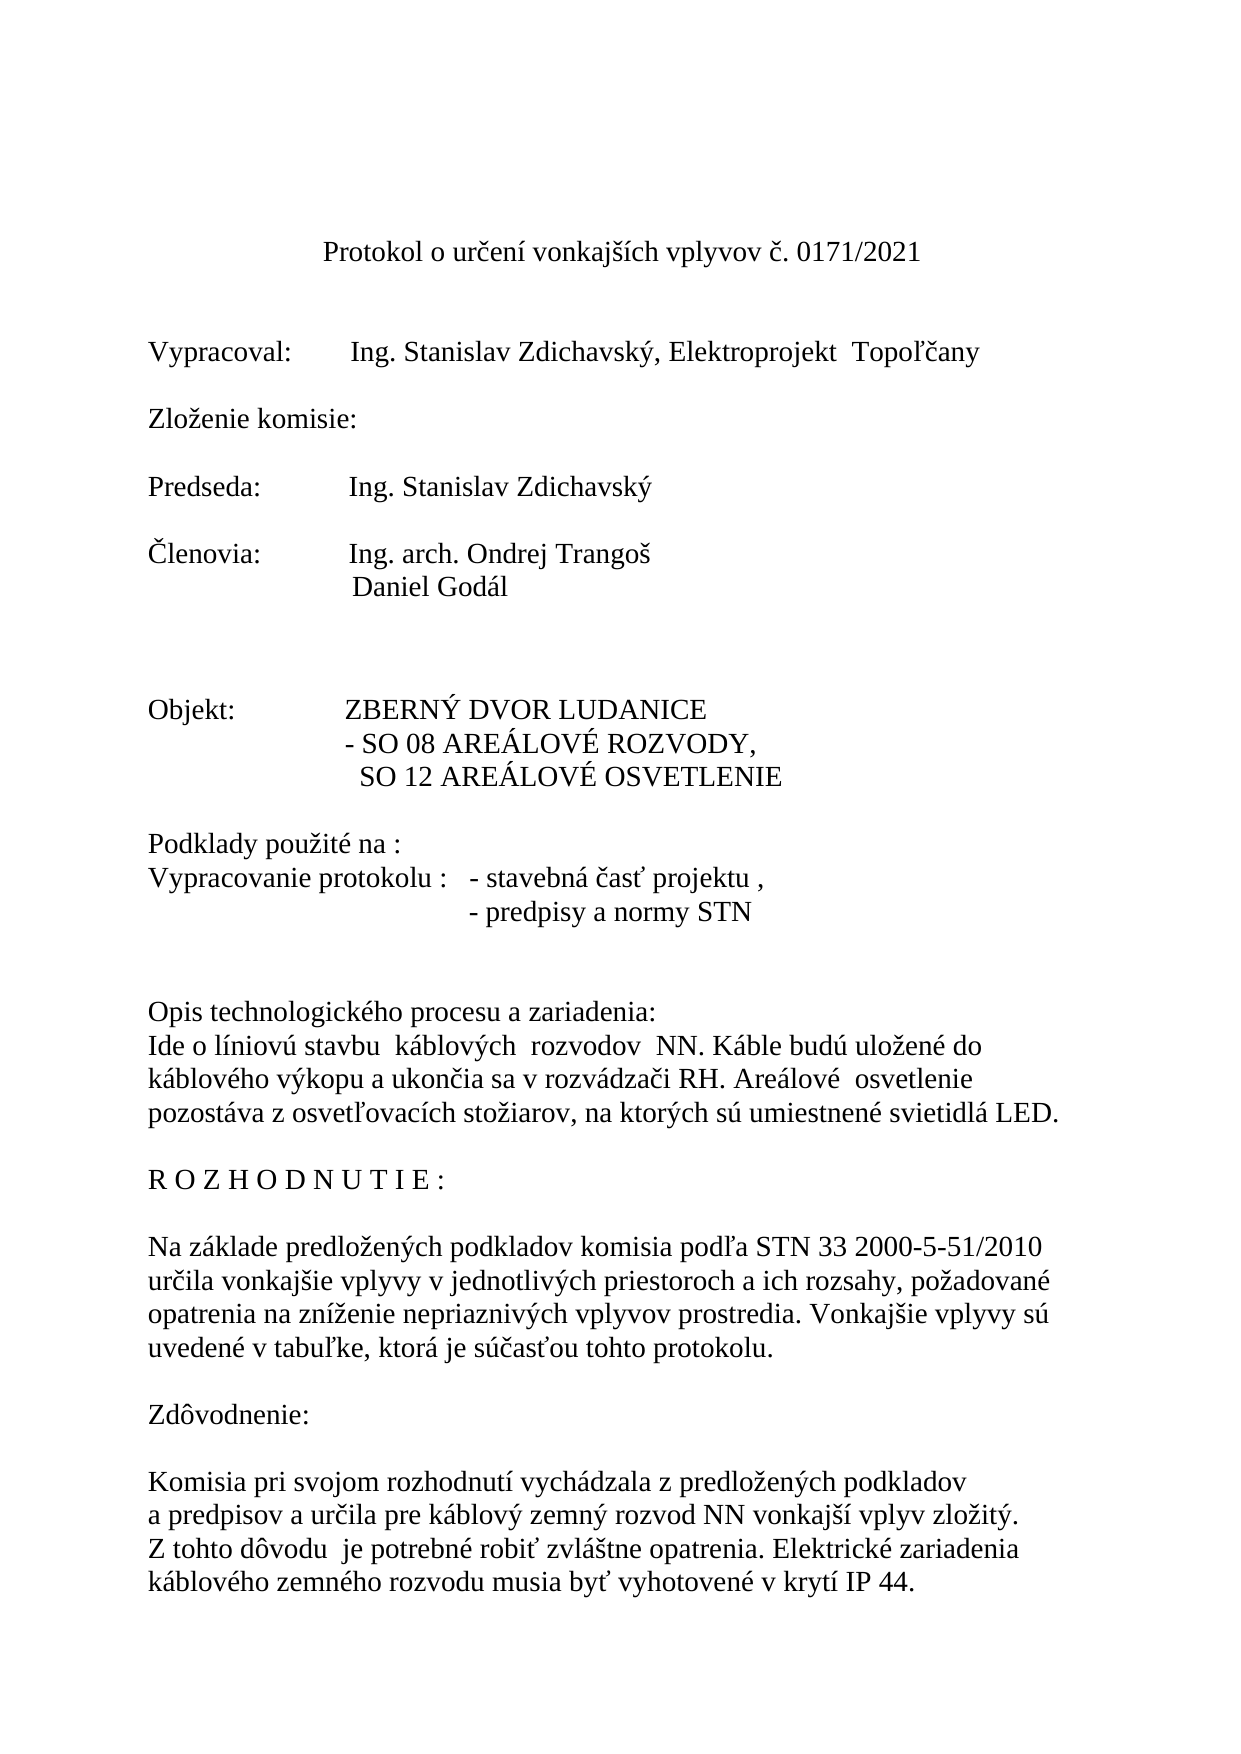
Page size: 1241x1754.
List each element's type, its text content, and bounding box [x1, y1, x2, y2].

text Ide o líniovú stavbu káblových rozvodov NN. Káble budú uložené do káblového výkopu a ukončia sa v rozvádzači RH. Areálové osvetlenie pozostáva z osvetľovacích stožiarov, na ktorých sú umiestnené svietidlá LED. [148, 1028, 1093, 1128]
text Vypracoval: Ing. Stanislav Zdichavský, Elektroprojekt Topoľčany [148, 334, 1093, 368]
text Daniel Godál [148, 569, 1093, 603]
text Objekt: ZBERNÝ DVOR LUDANICE [148, 692, 1093, 726]
text Komisia pri svojom rozhodnutí vychádzala z predložených podkladov a predpisov a určila pre káblový zemný rozvod NN vonkajší vplyv zložitý. Z tohto dôvodu je potrebné robiť zvláštne opatrenia. Elektrické zariadenia káblového zemného rozvodu musia byť vyhotovené v krytí IP 44. [148, 1464, 1093, 1598]
text - predpisy a normy STN [148, 894, 1093, 927]
text Vypracovanie protokolu : - stavebná časť projektu , [148, 860, 1093, 894]
text Zdôvodnenie: [148, 1397, 1093, 1430]
text Členovia: Ing. arch. Ondrej Trangoš [148, 536, 1093, 569]
text Zloženie komisie: [148, 402, 1093, 435]
text Opis technologického procesu a zariadenia: [148, 994, 1093, 1028]
text Podklady použité na : [148, 827, 1093, 860]
text Na základe predložených podkladov komisia podľa STN 33 2000-5-51/2010 určila vonkajšie vplyvy v jednotlivých priestoroch a ich rozsahy, požadované opatrenia na zníženie nepriaznivých vplyvov prostredia. Vonkajšie vplyvy sú uvedené v tabuľke, ktorá je súčasťou tohto protokolu. [148, 1229, 1093, 1363]
text - SO 08 AREÁLOVÉ ROZVODY, [148, 726, 1093, 759]
text Protokol o určení vonkajších vplyvov č. 0171/2021 [148, 234, 1093, 267]
text R O Z H O D N U T I E : [148, 1162, 1093, 1196]
text Predseda: Ing. Stanislav Zdichavský [148, 469, 1093, 502]
text SO 12 AREÁLOVÉ OSVETLENIE [148, 759, 1093, 793]
